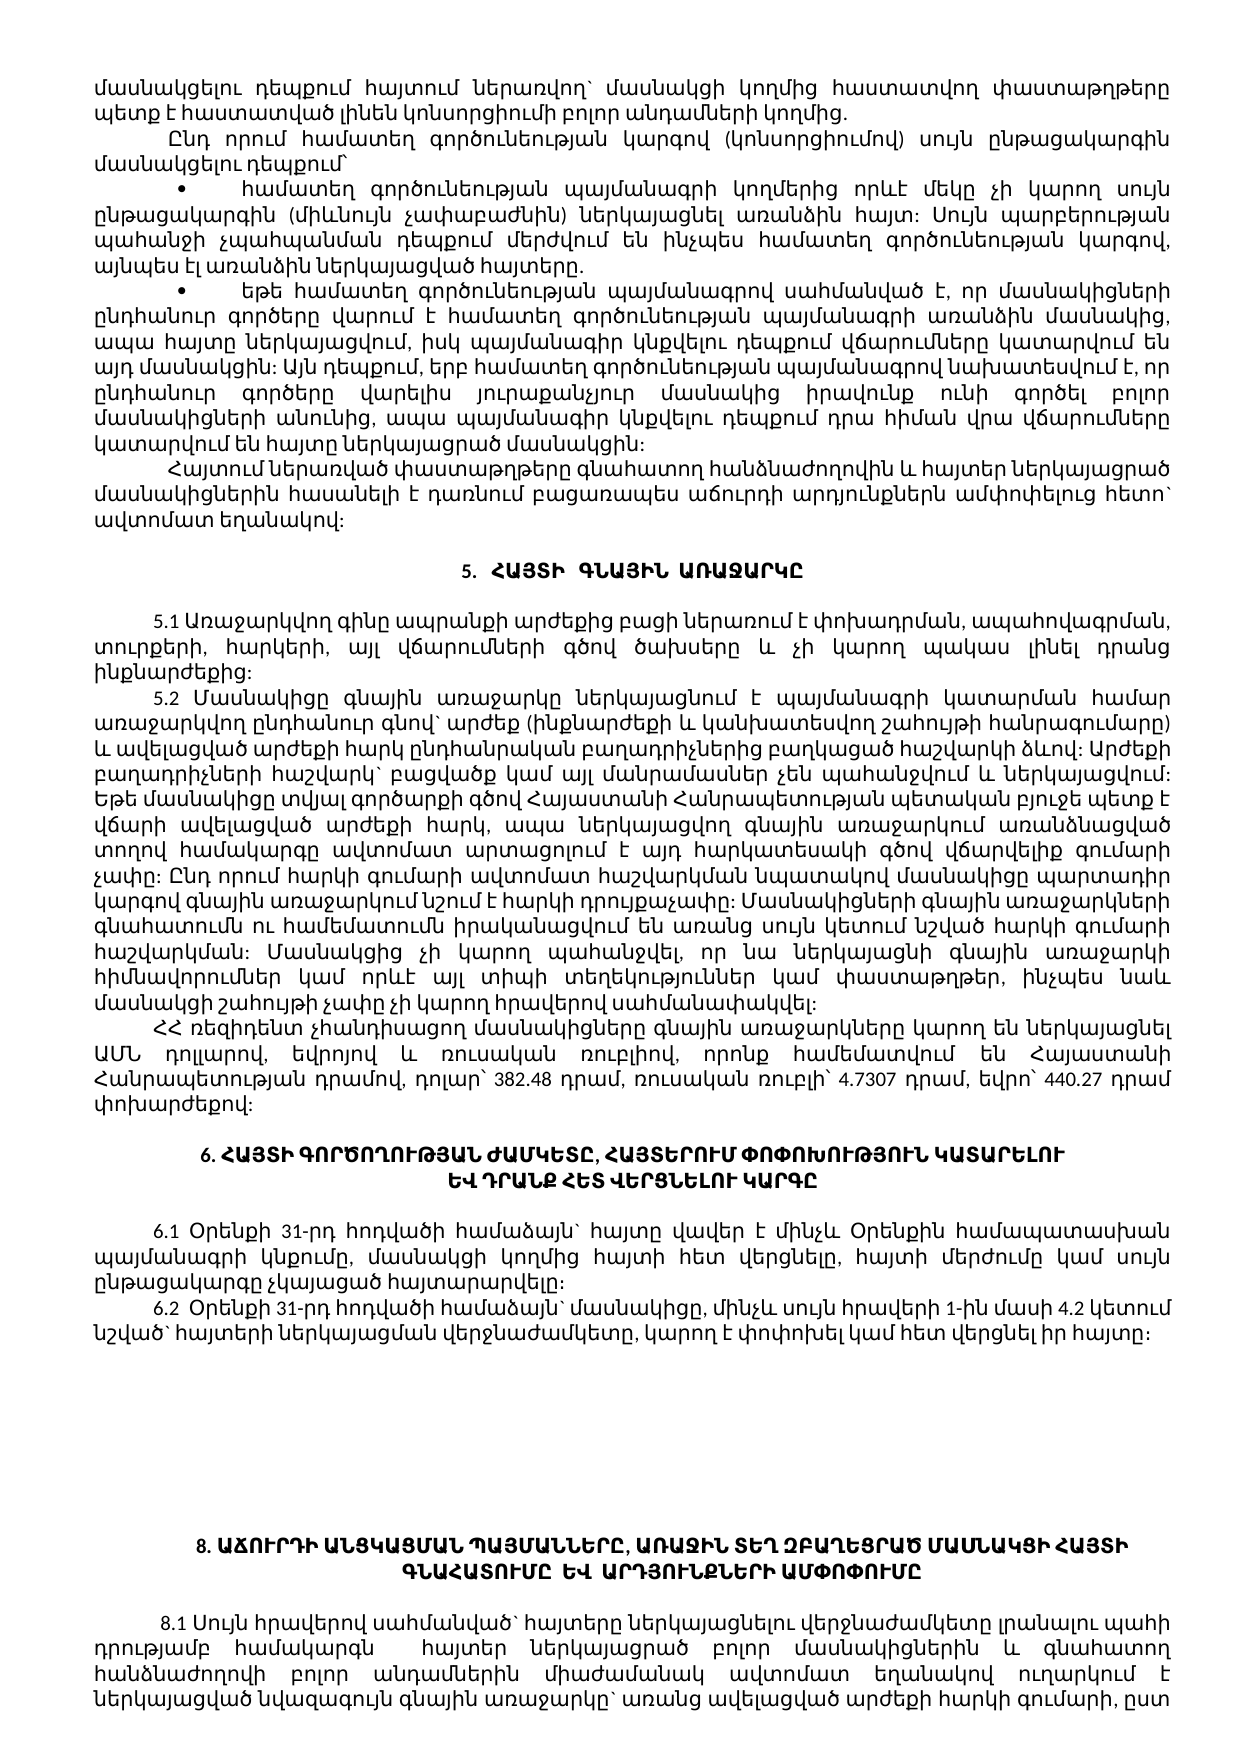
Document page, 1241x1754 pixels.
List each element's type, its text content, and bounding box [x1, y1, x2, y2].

text 8. ԱՃՈՒՐԴԻ ԱՆՑԿԱՑՄԱՆ ՊԱՅՄԱՆՆԵՐԸ, ԱՌԱՋԻՆ ՏԵՂ ԶԲԱՂԵՑՐԱԾ ՄԱՍՆԱԿՑԻ ՀԱՅՏԻ [94, 1534, 1171, 1559]
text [94, 1610, 1171, 1712]
text 6.1 Օրենքի 31-րդ հոդվածի համաձայն` հայտը վավեր է մինչև Օրենքին համապատասխան պայմանագրի կնքումը, մասնակցի կողմից հայտի հետ վերցնելը, հայտի մերժումը կամ սույն ընթացակարգը չկայացած հայտարարվելը։ [94, 1219, 1171, 1295]
text 6. ՀԱՅՏԻ ԳՈՐԾՈՂՈՒԹՅԱՆ ԺԱՄԿԵՏԸ, ՀԱՅՏԵՐՈՒՄ ՓՈՓՈԽՈՒԹՅՈՒՆ ԿԱՏԱՐԵԼՈՒ [94, 1142, 1171, 1168]
list եթե համատեղ գործունեության պայմանագրով սահմանված է, որ մասնակիցների ընդհանուր գործերը վարում է համատեղ գործունեության պայմանագրի առանձին մասնակից, ապա հայտը ներկայացվում, իսկ պայմանագիր կնքվելու դեպքում վճարումները կատարվում են այդ մասնակցին: Այն դեպքում, երբ համատեղ գործունեության պայմանագրով նախատեսվում է, որ ընդհանուր գործերը վարելիս յուրաքանչյուր մասնակից իրավունք ունի գործել բոլոր մասնակիցների անունից, ապա պայմանագիր կնքվելու դեպքում դրա հիման վրա վճարումները կատարվում են հայտը ներկայացրած մասնակցին: [94, 278, 1171, 456]
text ԳՆԱՀԱՏՈՒՄԸ ԵՎ ԱՐԴՅՈՒՆՔՆԵՐԻ ԱՄՓՈՓՈՒՄԸ [94, 1559, 1171, 1584]
text ԵՎ ԴՐԱՆՔ ՀԵՏ ՎԵՐՑՆԵԼՈՒ ԿԱՐԳԸ [94, 1168, 1171, 1193]
text Հայտում ներառված փաստաթղթերը գնահատող հանձնաժողովին և հայտեր ներկայացրած մասնակիցներին հասանելի է դառնում բացառապես աճուրդի արդյունքներն ամփոփելուց հետո` ավտոմատ եղանակով: [94, 456, 1171, 532]
list համատեղ գործունեության պայմանագրի կողմերից որևէ մեկը չի կարող սույն ընթացակարգին (միևնույն չափաբաժնին) ներկայացնել առանձին հայտ: Սույն պարբերության պահանջի չպահպանման դեպքում մերժվում են ինչպես համատեղ գործունեության կարգով, այնպես էլ առանձին ներկայացված հայտերը. [94, 177, 1171, 278]
text 5.2 Մասնակիցը գնային առաջարկը ներկայացնում է պայմանագրի կատարման համար առաջարկվող ընդհանուր գնով` արժեք (ինքնարժեքի և կանխատեսվող շահույթի հանրագումարը) և ավելացված արժեքի հարկ ընդհանրական բաղադրիչներից բաղկացած հաշվարկի ձևով: Արժեքի բաղադրիչների հաշվարկ` բացվածք կամ այլ մանրամասներ չեն պահանջվում և ներկայացվում: Եթե մասնակիցը տվյալ գործարքի գծով Հայաստանի Հանրապետության պետական բյուջե պետք է վճարի ավելացված արժեքի հարկ, ապա ներկայացվող գնային առաջարկում առանձնացված տողով համակարգը ավտոմատ արտացոլում է այդ հարկատեսակի գծով վճարվելիք գումարի չափը: Ընդ որում հարկի գումարի ավտոմատ հաշվարկման նպատակով մասնակիցը պարտադիր կարգով գնային առաջարկում նշում է հարկի դրույքաչափը: Մասնակիցների գնային առաջարկների գնահատումն ու համեմատումն իրականացվում են առանց սույն կետում նշված հարկի գումարի հաշվարկման: Մասնակցից չի կարող պահանջվել, որ նա ներկայացնի գնային առաջարկի հիմնավորումներ կամ որևէ այլ տիպի տեղեկություններ կամ փաստաթղթեր, ինչպես նաև մասնակցի շահույթի չափը չի կարող հրավերով սահմանափակվել: [94, 685, 1171, 1015]
text 5. ՀԱՅՏԻ ԳՆԱՅԻՆ ԱՌԱՋԱՐԿԸ [94, 558, 1171, 583]
text ՀՀ ռեզիդենտ չհանդիսացող մասնակիցները գնային առաջարկները կարող են ներկայացնել ԱՄՆ դոլլարով, եվրոյով և ռուսական ռուբլիով, որոնք համեմատվում են Հայաստանի Հանրապետության դրամով, դոլար՝ 382.48 դրամ, ռուսական ռուբլի՝ 4.7307 դրամ, եվրո՝ 440.27 դրամ փոխարժեքով: [94, 1015, 1171, 1117]
text Ընդ որում համատեղ գործունեության կարգով (կոնսորցիումով) սույն ընթացակարգին մասնակցելու դեպքում՝ [94, 126, 1171, 177]
text 6.2 Օրենքի 31-րդ հոդվածի համաձայն` մասնակիցը, մինչև սույն հրավերի 1-ին մասի 4.2 կետում նշված` հայտերի ներկայացման վերջնաժամկետը, կարող է փոփոխել կամ հետ վերցնել իր հայտը։ [94, 1295, 1171, 1346]
text 5.1 Առաջարկվող գինը ապրանքի արժեքից բացի ներառում է փոխադրման, ապահովագրման, տուրքերի, հարկերի, այլ վճարումների գծով ծախսերը և չի կարող պակաս լինել դրանց ինքնարժեքից: [94, 609, 1171, 685]
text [94, 75, 1171, 126]
